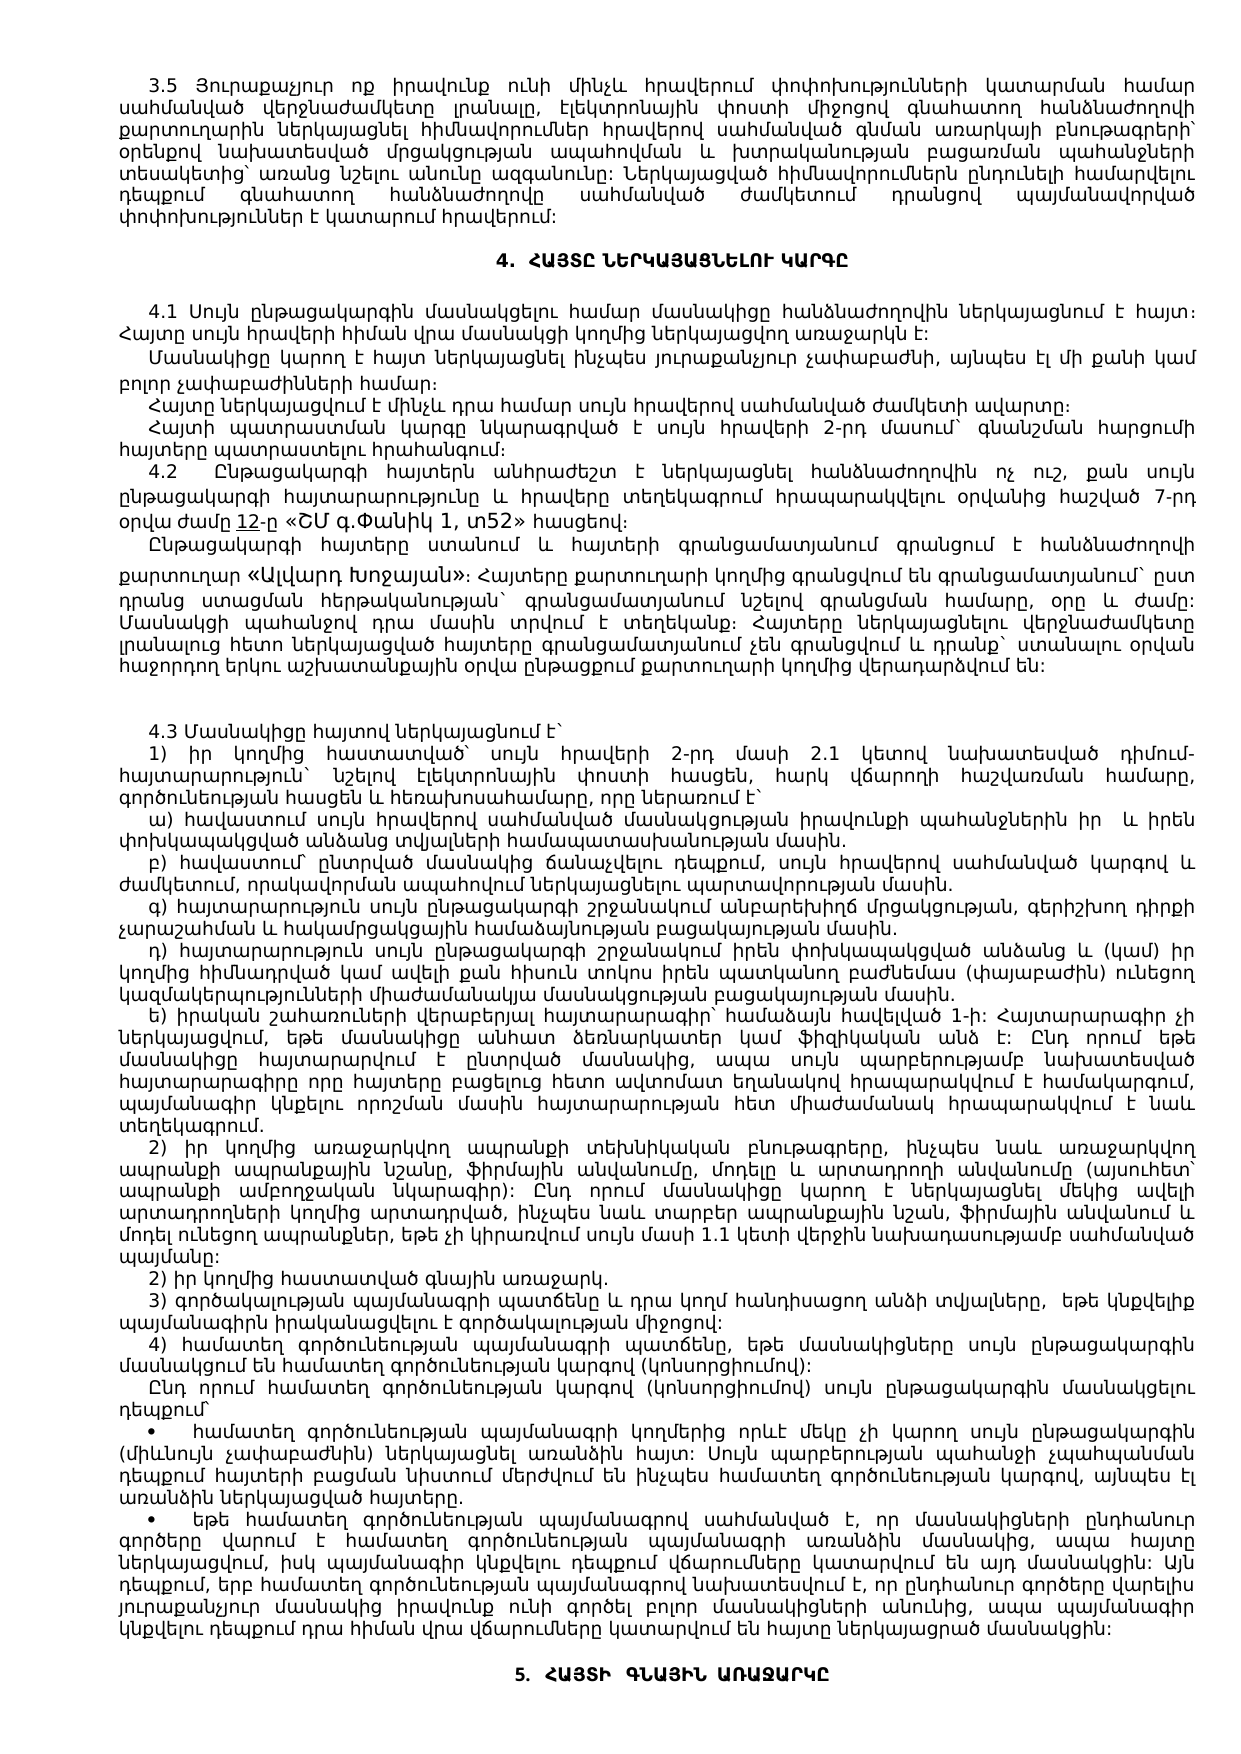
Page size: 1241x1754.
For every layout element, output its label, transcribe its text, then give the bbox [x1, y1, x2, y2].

text Ընթացակարգի հայտերը ստանում և հայտերի գրանցամատյանում գրանցում է հանձնաժողովի քարտուղար «Ալվարդ Խոջայան»։ Հայտերը քարտուղարի կողմից գրանցվում են գրանցամատյանում` ըստ դրանց ստացման հերթականության` գրանցամատյանում նշելով գրանցման համարը, օրը և ժամը: Մասնակցի պահանջով դրա մասին տրվում է տեղեկանք։ Հայտերը ներկայացնելու վերջնաժամկետը լրանալուց հետո ներկայացված հայտերը գրանցամատյանում չեն գրանցվում և դրանք` ստանալու օրվան հաջորդող երկու աշխատանքային օրվա ընթացքում քարտուղարի կողմից վերադարձվում են: [118, 534, 1196, 677]
list համատեղ գործունեության պայմանագրի կողմերից որևէ մեկը չի կարող սույն ընթացակարգին (միևնույն չափաբաժնին) ներկայացնել առանձին հայտ: Սույն պարբերության պահանջի չպահպանման դեպքում հայտերի բացման նիստում մերժվում են ինչպես համատեղ գործունեության կարգով, այնպես էլ առանձին ներկայացված հայտերը. [118, 1421, 1196, 1509]
text 2) իր կողմից առաջարկվող ապրանքի տեխնիկական բնութագրերը, ինչպես նաև առաջարկվող ապրանքի ապրանքային նշանը, ֆիրմային անվանումը, մոդելը և արտադրողի անվանումը (այսուհետ՝ ապրանքի ամբողջական նկարագիր): Ընդ որում մասնակիցը կարող է ներկայացնել մեկից ավելի արտադրողների կողմից արտադրված, ինչպես նաև տարբեր ապրանքային նշան, ֆիրմային անվանում և մոդել ունեցող ապրանքներ, եթե չի կիրառվում սույն մասի 1.1 կետի վերջին նախադասությամբ սահմանված պայմանը: [118, 1137, 1196, 1268]
text 4.3 Մասնակիցը հայտով ներկայացնում է` [118, 721, 1196, 743]
text 4.2 Ընթացակարգի հայտերն անհրաժեշտ է ներկայացնել հանձնաժողովին ոչ ուշ, քան սույն ընթացակարգի հայտարարությունը և հրավերը տեղեկագրում հրապարակվելու օրվանից հաշված 7-րդ օրվա ժամը 12-ը «ՇՄ գ.Փանիկ 1, տ52» հասցեով։ [118, 461, 1196, 534]
text ա) հավաստում սույն հրավերով սահմանված մասնակցության իրավունքի պահանջներին իր և իրեն փոխկապակցված անձանց տվյալների համապատասխանության մասին. [118, 809, 1196, 852]
text Մասնակիցը կարող է հայտ ներկայացնել ինչպես յուրաքանչյուր չափաբաժնի, այնպես էլ մի քանի կամ բոլոր չափաբաժինների համար։ [118, 344, 1196, 395]
text 1) իր կողմից հաստատված՝ սույն հրավերի 2-րդ մասի 2.1 կետով նախատեսված դիմում-հայտարարություն` նշելով էլեկտրոնային փոստի հասցեն, հարկ վճարողի հաշվառման համարը, գործունեության հասցեն և հեռախոսահամարը, որը ներառում է` [118, 743, 1196, 809]
text բ) հավաստում՝ ընտրված մասնակից ճանաչվելու դեպքում, սույն հրավերով սահմանված կարգով և ժամկետում, որակավորման ապահովում ներկայացնելու պարտավորության մասին. [118, 852, 1196, 896]
list եթե համատեղ գործունեության պայմանագրով սահմանված է, որ մասնակիցների ընդհանուր գործերը վարում է համատեղ գործունեության պայմանագրի առանձին մասնակից, ապա հայտը ներկայացվում, իսկ պայմանագիր կնքվելու դեպքում վճարումները կատարվում են այդ մասնակցին: Այն դեպքում, երբ համատեղ գործունեության պայմանագրով նախատեսվում է, որ ընդհանուր գործերը վարելիս յուրաքանչյուր մասնակից իրավունք ունի գործել բոլոր մասնակիցների անունից, ապա պայմանագիր կնքվելու դեպքում դրա հիման վրա վճարումները կատարվում են հայտը ներկայացրած մասնակցին: [118, 1509, 1196, 1640]
text Հայտի պատրաստման կարգը նկարագրված է սույն հրավերի 2-րդ մասում` գնանշման հարցումի հայտերը պատրաստելու հրահանգում։ [118, 417, 1196, 461]
text Հայտը ներկայացվում է մինչև դրա համար սույն հրավերով սահմանված ժամկետի ավարտը։ [118, 395, 1196, 417]
text 3.5 Յուրաքաչյուր ոք իրավունք ունի մինչև հրավերում փոփոխությունների կատարման համար սահմանված վերջնաժամկետը լրանալը, էլեկտրոնային փոստի միջոցով գնահատող հանձնաժողովի քարտուղարին ներկայացնել հիմնավորումներ հրավերով սահմանված գնման առարկայի բնութագրերի՝ օրենքով նախատեսված մրցակցության ապահովման և խտրականության բացառման պահանջների տեսակետից՝ առանց նշելու անունը ազգանունը: Ներկայացված հիմնավորումներն ընդունելի համարվելու դեպքում գնահատող հանձնաժողովը սահմանված ժամկետում դրանցով պայմանավորված փոփոխություններ է կատարում հրավերում: [118, 75, 1196, 228]
text դ) հայտարարություն սույն ընթացակարգի շրջանակում իրեն փոխկապակցված անձանց և (կամ) իր կողմից հիմնադրված կամ ավելի քան հիսուն տոկոս իրեն պատկանող բաժնեմաս (փայաբաժին) ունեցող կազմակերպությունների միաժամանակյա մասնակցության բացակայության մասին. [118, 940, 1196, 1006]
text Ընդ որում համատեղ գործունեության կարգով (կոնսորցիումով) սույն ընթացակարգին մասնակցելու դեպքում՝ [118, 1377, 1196, 1421]
text գ) հայտարարություն սույն ընթացակարգի շրջանակում անբարեխիղճ մրցակցության, գերիշխող դիրքի չարաշահման և հակամրցակցային համաձայնության բացակայության մասին. [118, 896, 1196, 940]
text 3) գործակալության պայմանագրի պատճենը և դրա կողմ հանդիսացող անձի տվյալները, եթե կնքվելիք պայմանագիրն իրականացվելու է գործակալության միջոցով: [118, 1290, 1196, 1334]
text 4.1 Սույն ընթացակարգին մասնակցելու համար մասնակիցը հանձնաժողովին ներկայացնում է հայտ։ Հայտը սույն հրավերի հիման վրա մասնակցի կողմից ներկայացվող առաջարկն է: [118, 301, 1196, 344]
text 4. ՀԱՅՏԸ ՆԵՐԿԱՅԱՑՆԵԼՈՒ ԿԱՐԳԸ [118, 250, 1196, 272]
text 2) իր կողմից հաստատված գնային առաջարկ. [118, 1268, 1196, 1290]
text 5. ՀԱՅՏԻ ԳՆԱՅԻՆ ԱՌԱՋԱՐԿԸ [118, 1662, 1196, 1687]
text 4) համատեղ գործունեության պայմանագրի պատճենը, եթե մասնակիցները սույն ընթացակարգին մասնակցում են համատեղ գործունեության կարգով (կոնսորցիումով): [118, 1334, 1196, 1377]
text ե) իրական շահառուների վերաբերյալ հայտարարագիր՝ համաձայն հավելված 1-ի: Հայտարարագիր չի ներկայացվում, եթե մասնակիցը անհատ ձեռնարկատեր կամ ֆիզիկական անձ է: Ընդ որում եթե մասնակիցը հայտարարվում է ընտրված մասնակից, ապա սույն պարբերությամբ նախատեսված հայտարարագիրը որը հայտերը բացելուց հետո ավտոմատ եղանակով հրապարակվում է համակարգում, պայմանագիր կնքելու որոշման մասին հայտարարության հետ միաժամանակ հրապարակվում է նաև տեղեկագրում. [118, 1006, 1196, 1137]
